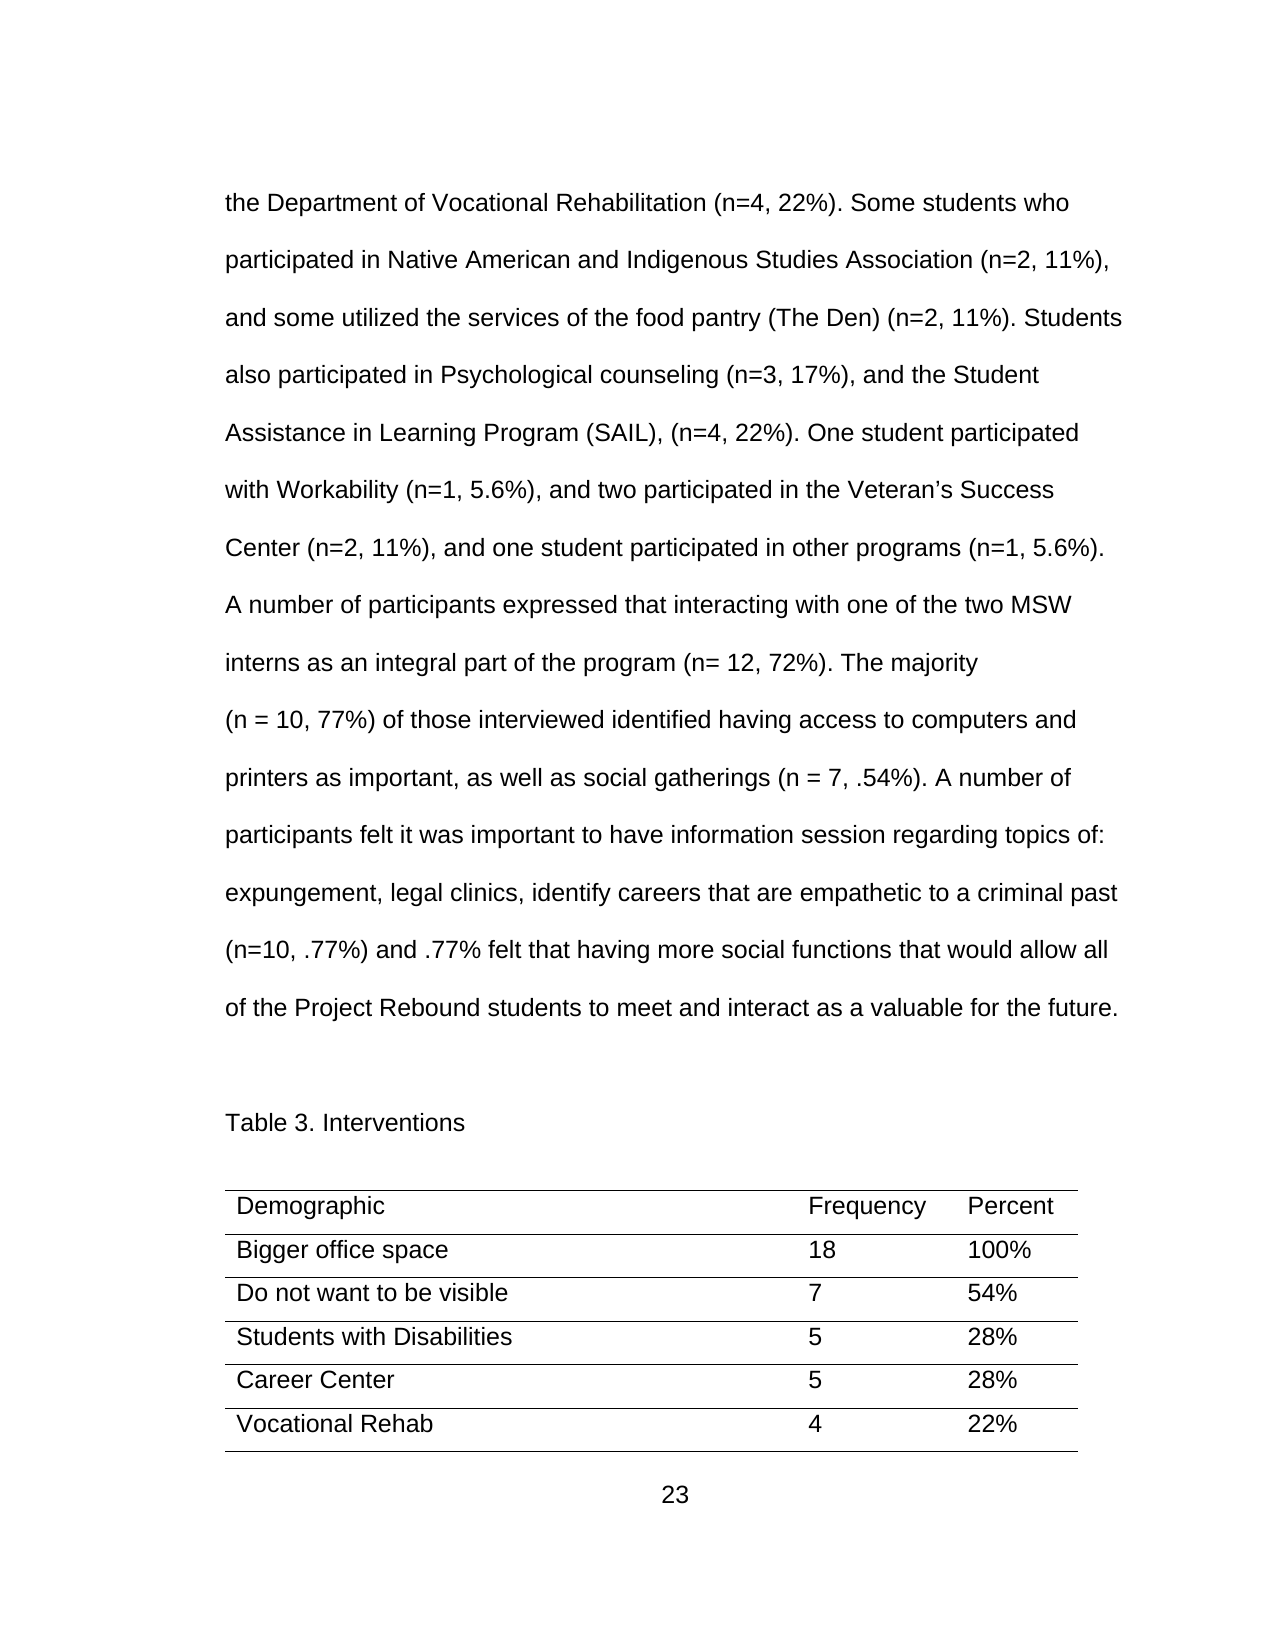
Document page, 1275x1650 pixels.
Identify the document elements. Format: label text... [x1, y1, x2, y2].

table_cell 28% [956, 1365, 1078, 1408]
table_header Frequency [797, 1191, 956, 1233]
table_cell 100% [956, 1235, 1078, 1277]
title Table 3. Interventions [225, 1107, 1125, 1136]
table_cell 18 [797, 1235, 956, 1277]
table_cell Students with Disabilities [225, 1322, 797, 1364]
table_cell 28% [956, 1322, 1078, 1364]
table_header Percent [956, 1191, 1078, 1233]
table_cell 7 [797, 1278, 956, 1321]
table_header Demographic [225, 1191, 797, 1233]
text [225, 187, 1125, 676]
table_cell 4 [797, 1409, 956, 1451]
text (n = 10, 77%) of those interviewed identified having access to computers and printers as important, as well as social gatherings (n = 7, .54%). A number of participants felt it was important to have information session regarding topics of: expungement, legal clinics, identify careers that are empathetic to a criminal past (n=10, .77%) and .77% felt that having more social functions that would allow all of the Project Rebound students to meet and interact as a valuable for the future. [225, 705, 1125, 1021]
table_cell 54% [956, 1278, 1078, 1321]
table_cell 5 [797, 1322, 956, 1364]
table_cell Career Center [225, 1365, 797, 1408]
table_cell Vocational Rehab [225, 1409, 797, 1451]
table_cell Do not want to be visible [225, 1278, 797, 1321]
table_cell 22% [956, 1409, 1078, 1451]
table_cell 5 [797, 1365, 956, 1408]
table_cell Bigger office space [225, 1235, 797, 1277]
